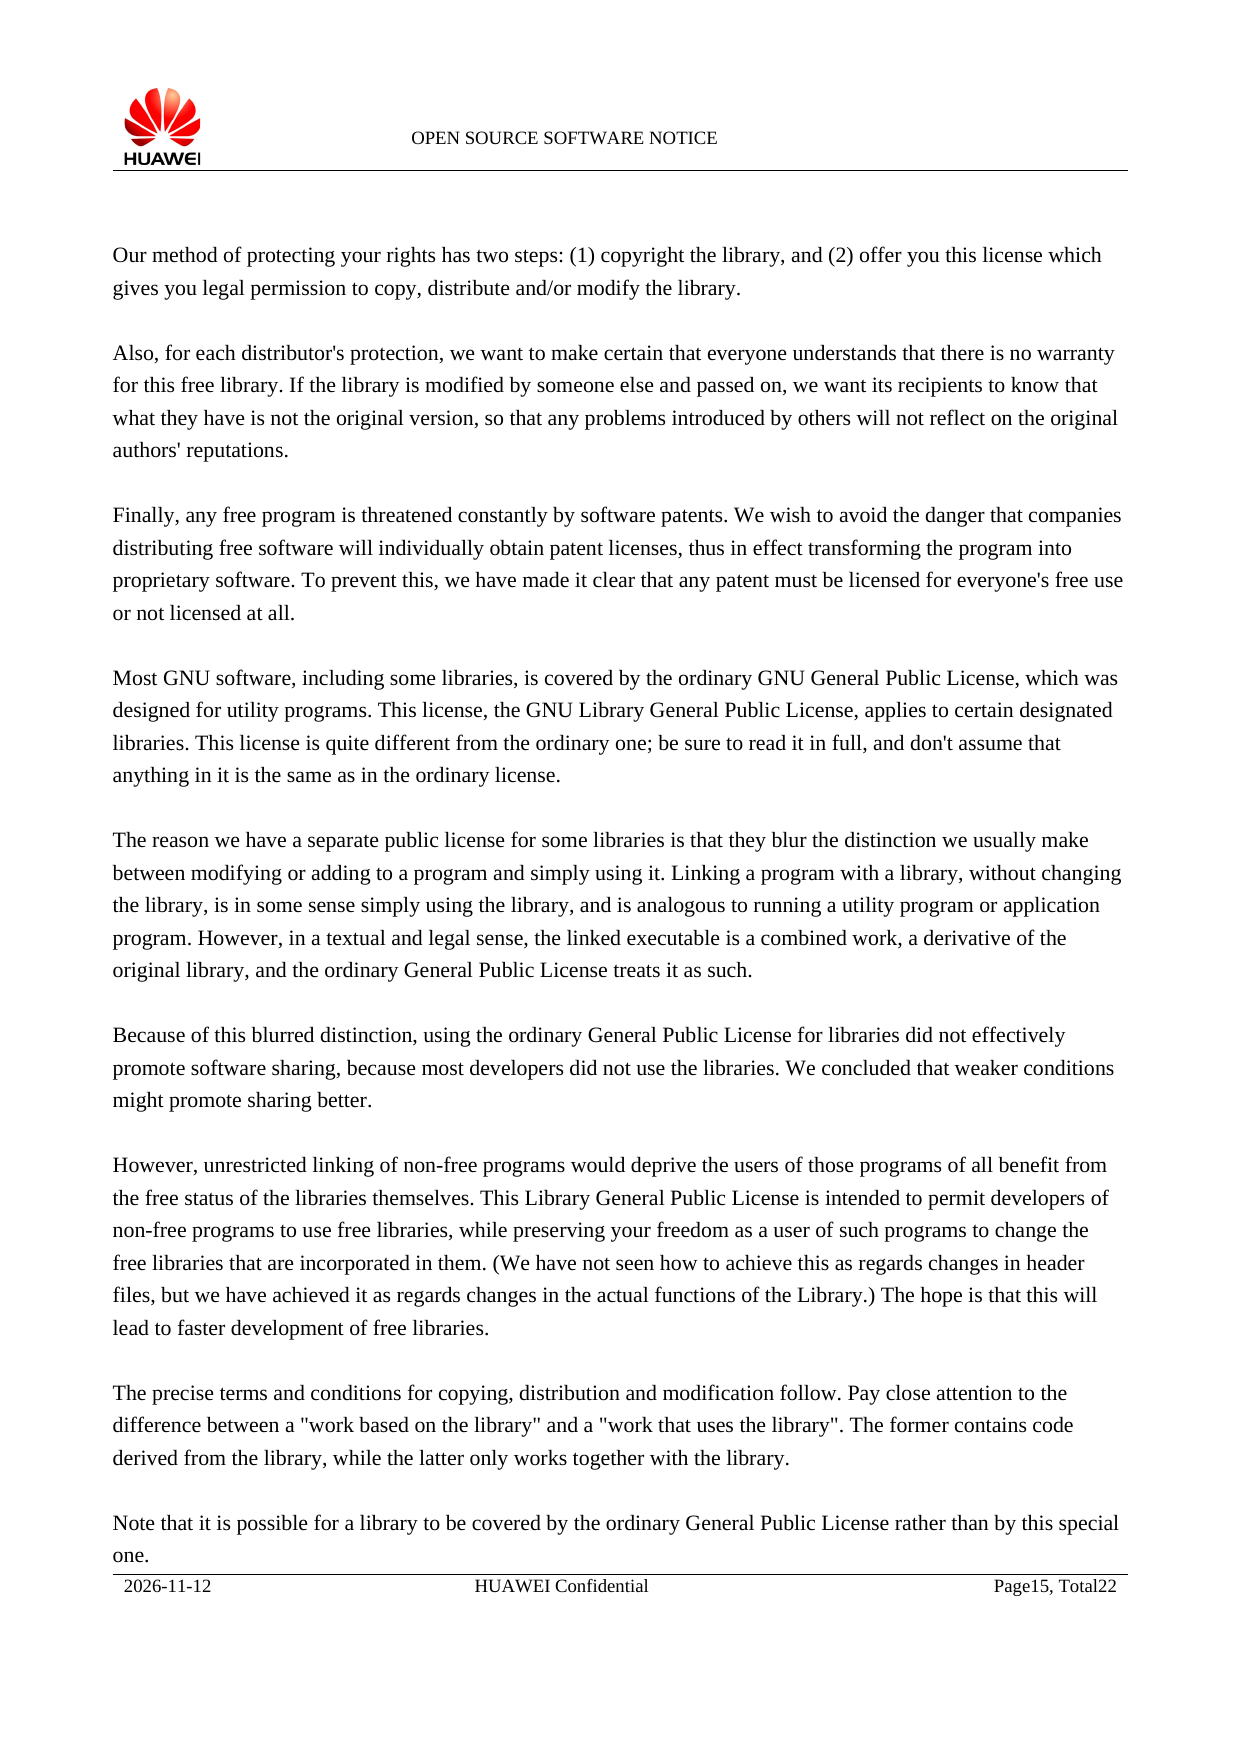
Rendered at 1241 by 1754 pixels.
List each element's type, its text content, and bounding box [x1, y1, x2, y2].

picture [124, 88, 201, 165]
